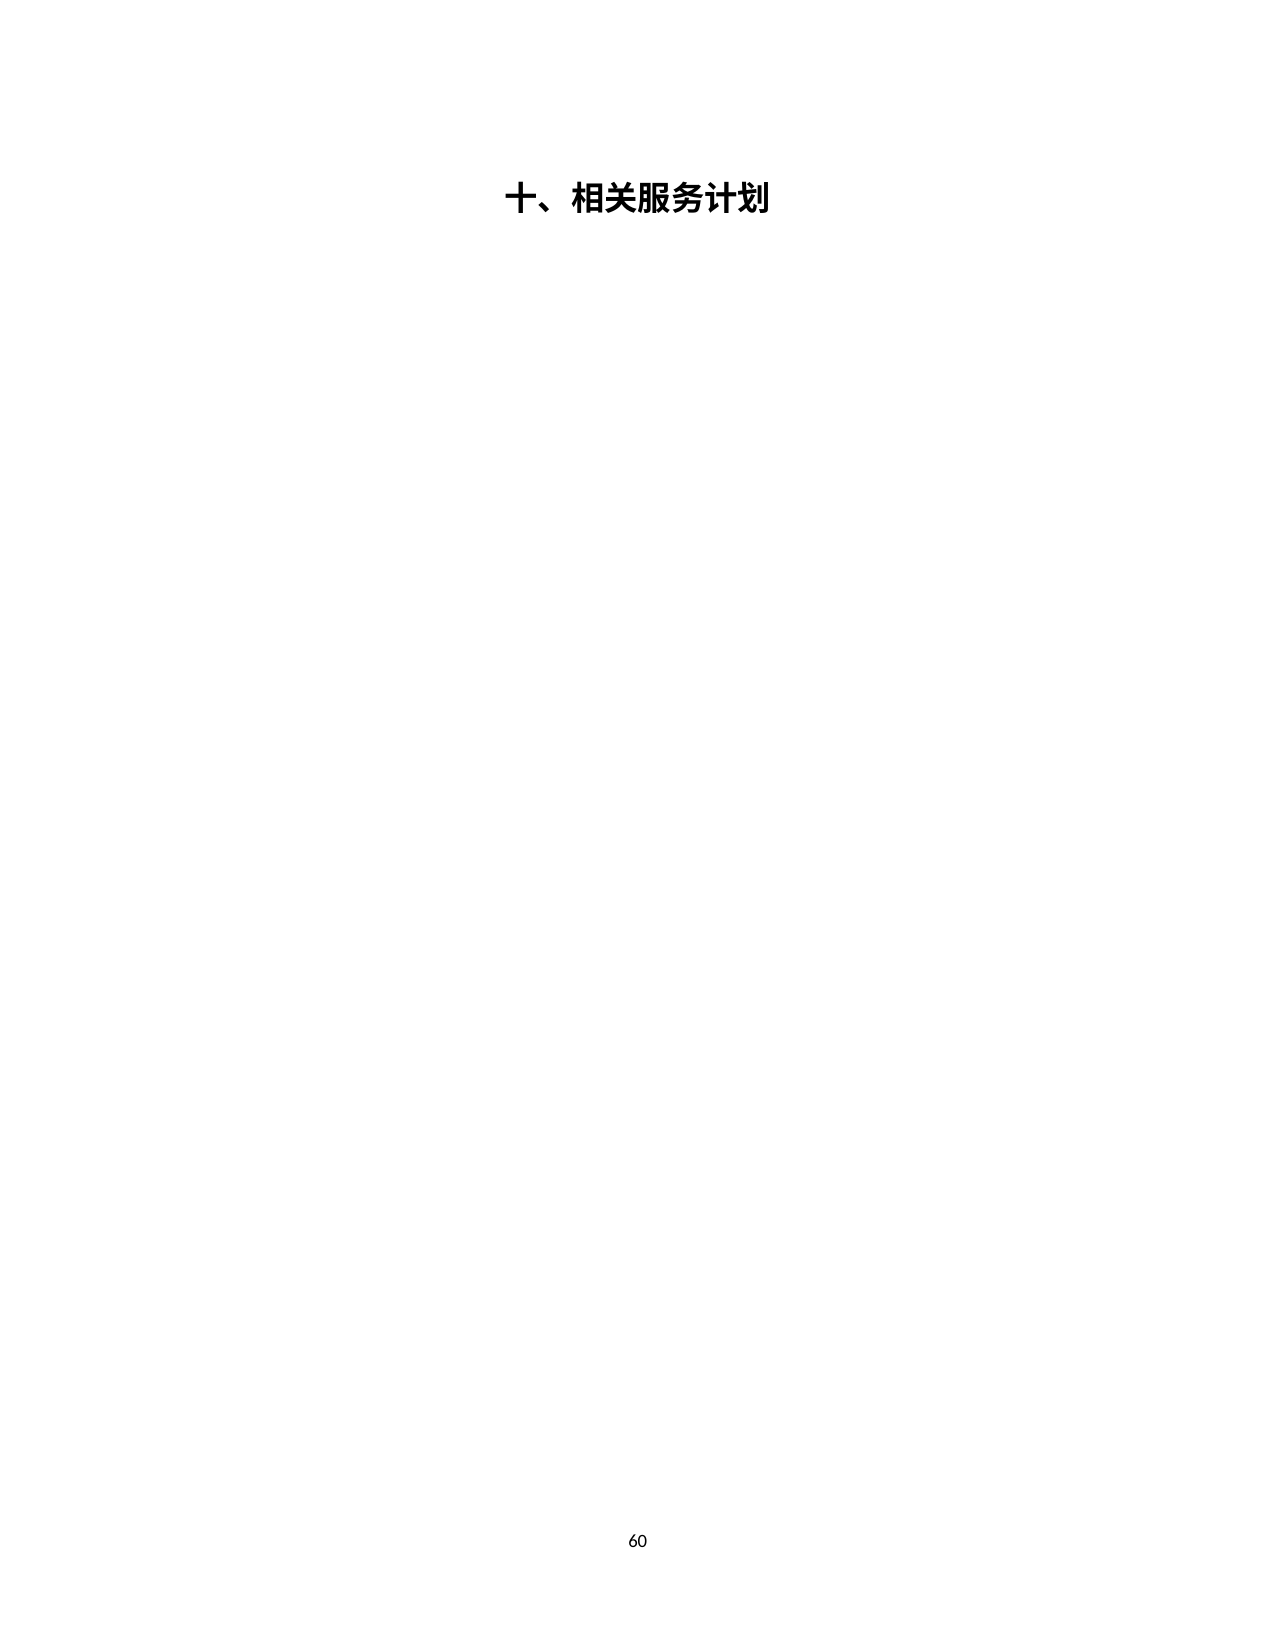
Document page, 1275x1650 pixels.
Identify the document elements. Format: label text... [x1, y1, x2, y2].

subtitle 十、相关服务计划 [187, 177, 1087, 219]
